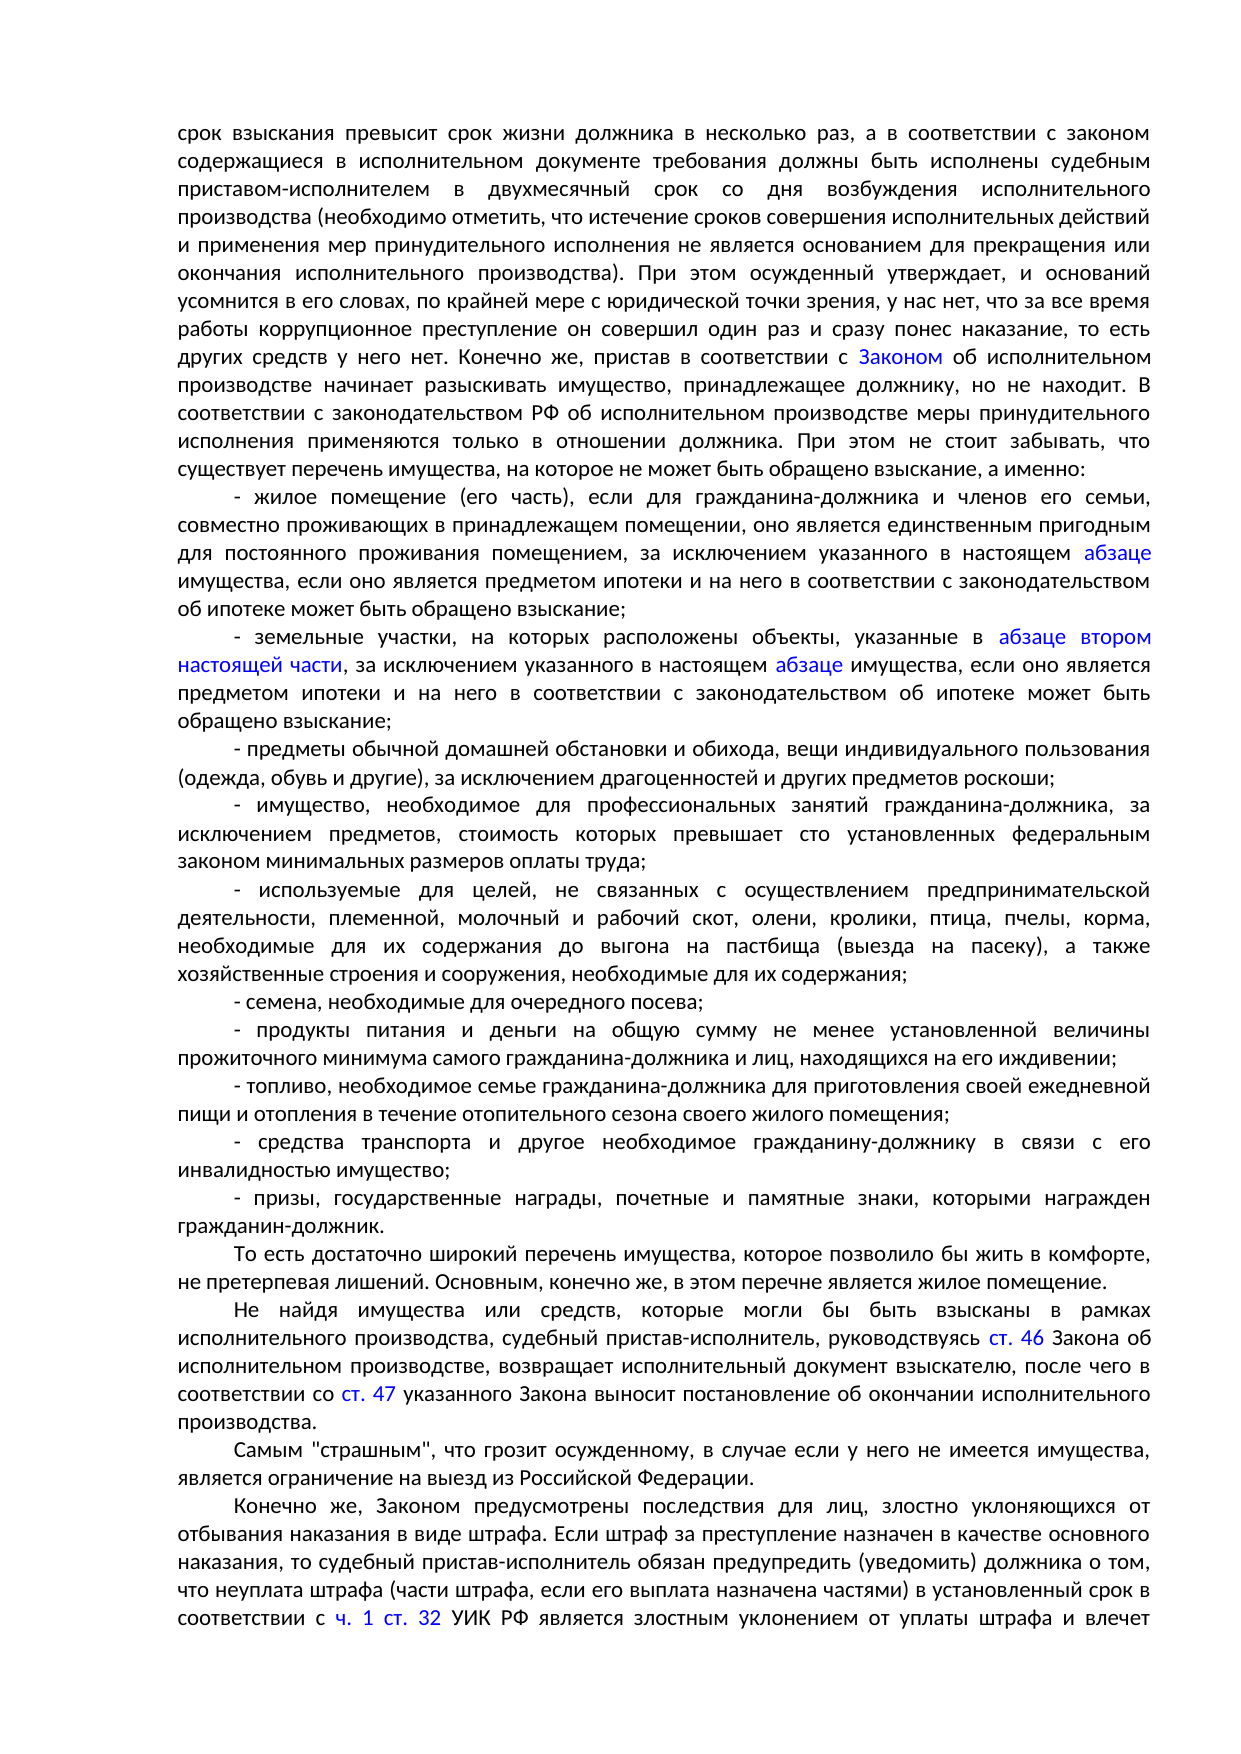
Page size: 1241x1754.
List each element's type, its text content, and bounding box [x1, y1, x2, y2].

text - призы, государственные награды, почетные и памятные знаки, которыми награжден гражданин-должник. [177, 1183, 1152, 1239]
text - земельные участки, на которых расположены объекты, указанные в абзаце втором настоящей части, за исключением указанного в настоящем абзаце имущества, если оно является предметом ипотеки и на него в соответствии с законодательством об ипотеке может быть обращено взыскание; [177, 622, 1152, 734]
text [177, 118, 1152, 482]
text - предметы обычной домашней обстановки и обихода, вещи индивидуального пользования (одежда, обувь и другие), за исключением драгоценностей и других предметов роскоши; [177, 734, 1152, 791]
text - семена, необходимые для очередного посева; [177, 987, 1152, 1015]
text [177, 1491, 1152, 1631]
text Не найдя имущества или средств, которые могли бы быть взысканы в рамках исполнительного производства, судебный пристав-исполнитель, руководствуясь ст. 46 Закона об исполнительном производстве, возвращает исполнительный документ взыскателю, после чего в соответствии со ст. 47 указанного Закона выносит постановление об окончании исполнительного производства. [177, 1295, 1152, 1435]
text - топливо, необходимое семье гражданина-должника для приготовления своей ежедневной пищи и отопления в течение отопительного сезона своего жилого помещения; [177, 1071, 1152, 1127]
text - имущество, необходимое для профессиональных занятий гражданина-должника, за исключением предметов, стоимость которых превышает сто установленных федеральным законом минимальных размеров оплаты труда; [177, 791, 1152, 875]
text Самым "страшным", что грозит осужденному, в случае если у него не имеется имущества, является ограничение на выезд из Российской Федерации. [177, 1435, 1152, 1491]
text - продукты питания и деньги на общую сумму не менее установленной величины прожиточного минимума самого гражданина-должника и лиц, находящихся на его иждивении; [177, 1015, 1152, 1071]
text - используемые для целей, не связанных с осуществлением предпринимательской деятельности, племенной, молочный и рабочий скот, олени, кролики, птица, пчелы, корма, необходимые для их содержания до выгона на пастбища (выезда на пасеку), а также хозяйственные строения и сооружения, необходимые для их содержания; [177, 875, 1152, 987]
text То есть достаточно широкий перечень имущества, которое позволило бы жить в комфорте, не претерпевая лишений. Основным, конечно же, в этом перечне является жилое помещение. [177, 1239, 1152, 1295]
text - средства транспорта и другое необходимое гражданину-должнику в связи с его инвалидностью имущество; [177, 1127, 1152, 1183]
text - жилое помещение (его часть), если для гражданина-должника и членов его семьи, совместно проживающих в принадлежащем помещении, оно является единственным пригодным для постоянного проживания помещением, за исключением указанного в настоящем абзаце имущества, если оно является предметом ипотеки и на него в соответствии с законодательством об ипотеке может быть обращено взыскание; [177, 482, 1152, 622]
